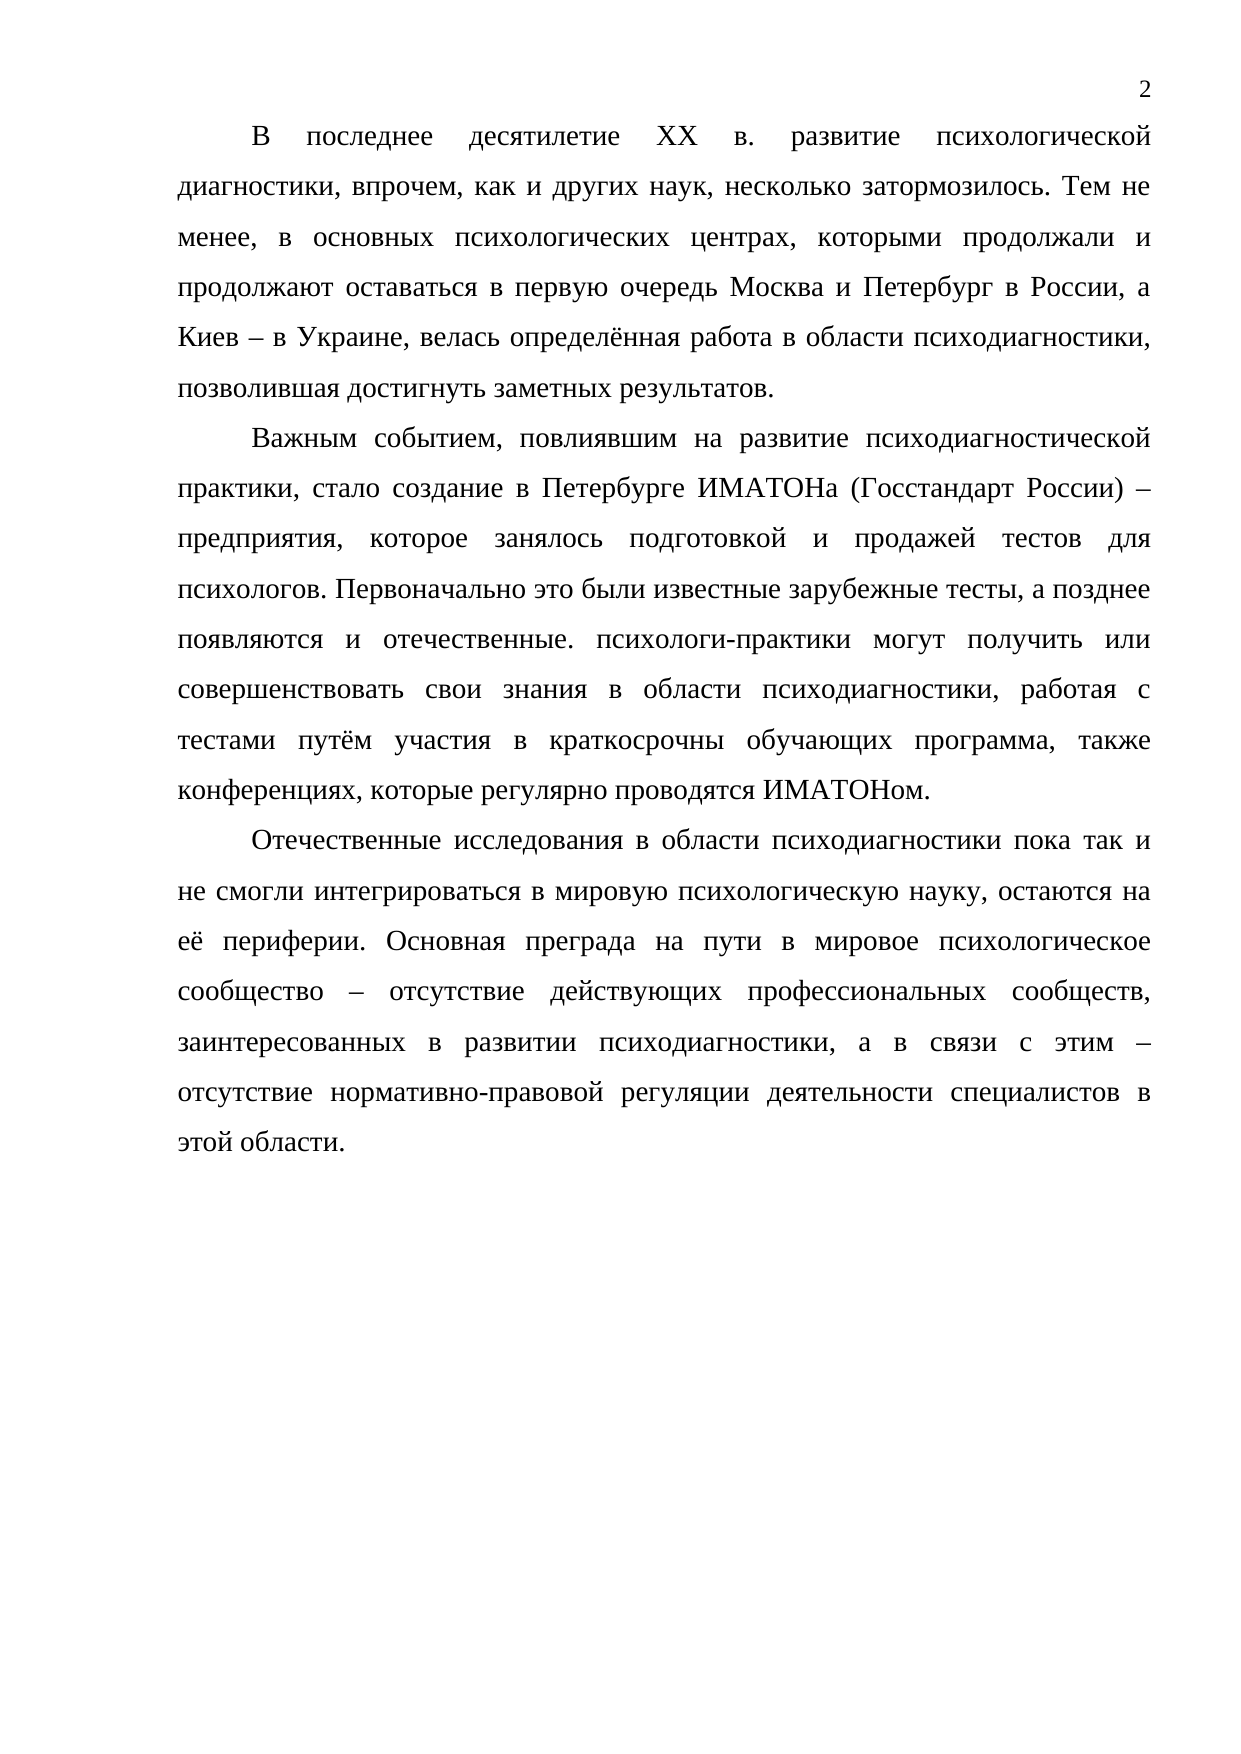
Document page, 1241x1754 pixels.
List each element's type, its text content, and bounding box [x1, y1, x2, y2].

text Важным событием, повлиявшим на развитие психодиагностической практики, стало создание в Петербурге ИМАТОНа (Госстандарт России) – предприятия, которое занялось подготовкой и продажей тестов для психологов. Первоначально это были известные зарубежные тесты, а позднее появляются и отечественные. психологи-практики могут получить или совершенствовать свои знания в области психодиагностики, работая с тестами путём участия в краткосрочны обучающих программа, также конференциях, которые регулярно проводятся ИМАТОНом. [177, 420, 1152, 806]
text Отечественные исследования в области психодиагностики пока так и не смогли интегрироваться в мировую психологическую науку, остаются на её периферии. Основная преграда на пути в мировое психологическое сообщество – отсутствие действующих профессиональных сообществ, заинтересованных в развитии психодиагностики, а в связи с этим – отсутствие нормативно-правовой регуляции деятельности специалистов в этой области. [177, 822, 1152, 1158]
text В последнее десятилетие XX в. развитие психологической диагностики, впрочем, как и других наук, несколько затормозилось. Тем не менее, в основных психологических центрах, которыми продолжали и продолжают оставаться в первую очередь Москва и Петербург в России, а Киев – в Украине, велась определённая работа в области психодиагностики, позволившая достигнуть заметных результатов. [177, 118, 1152, 403]
